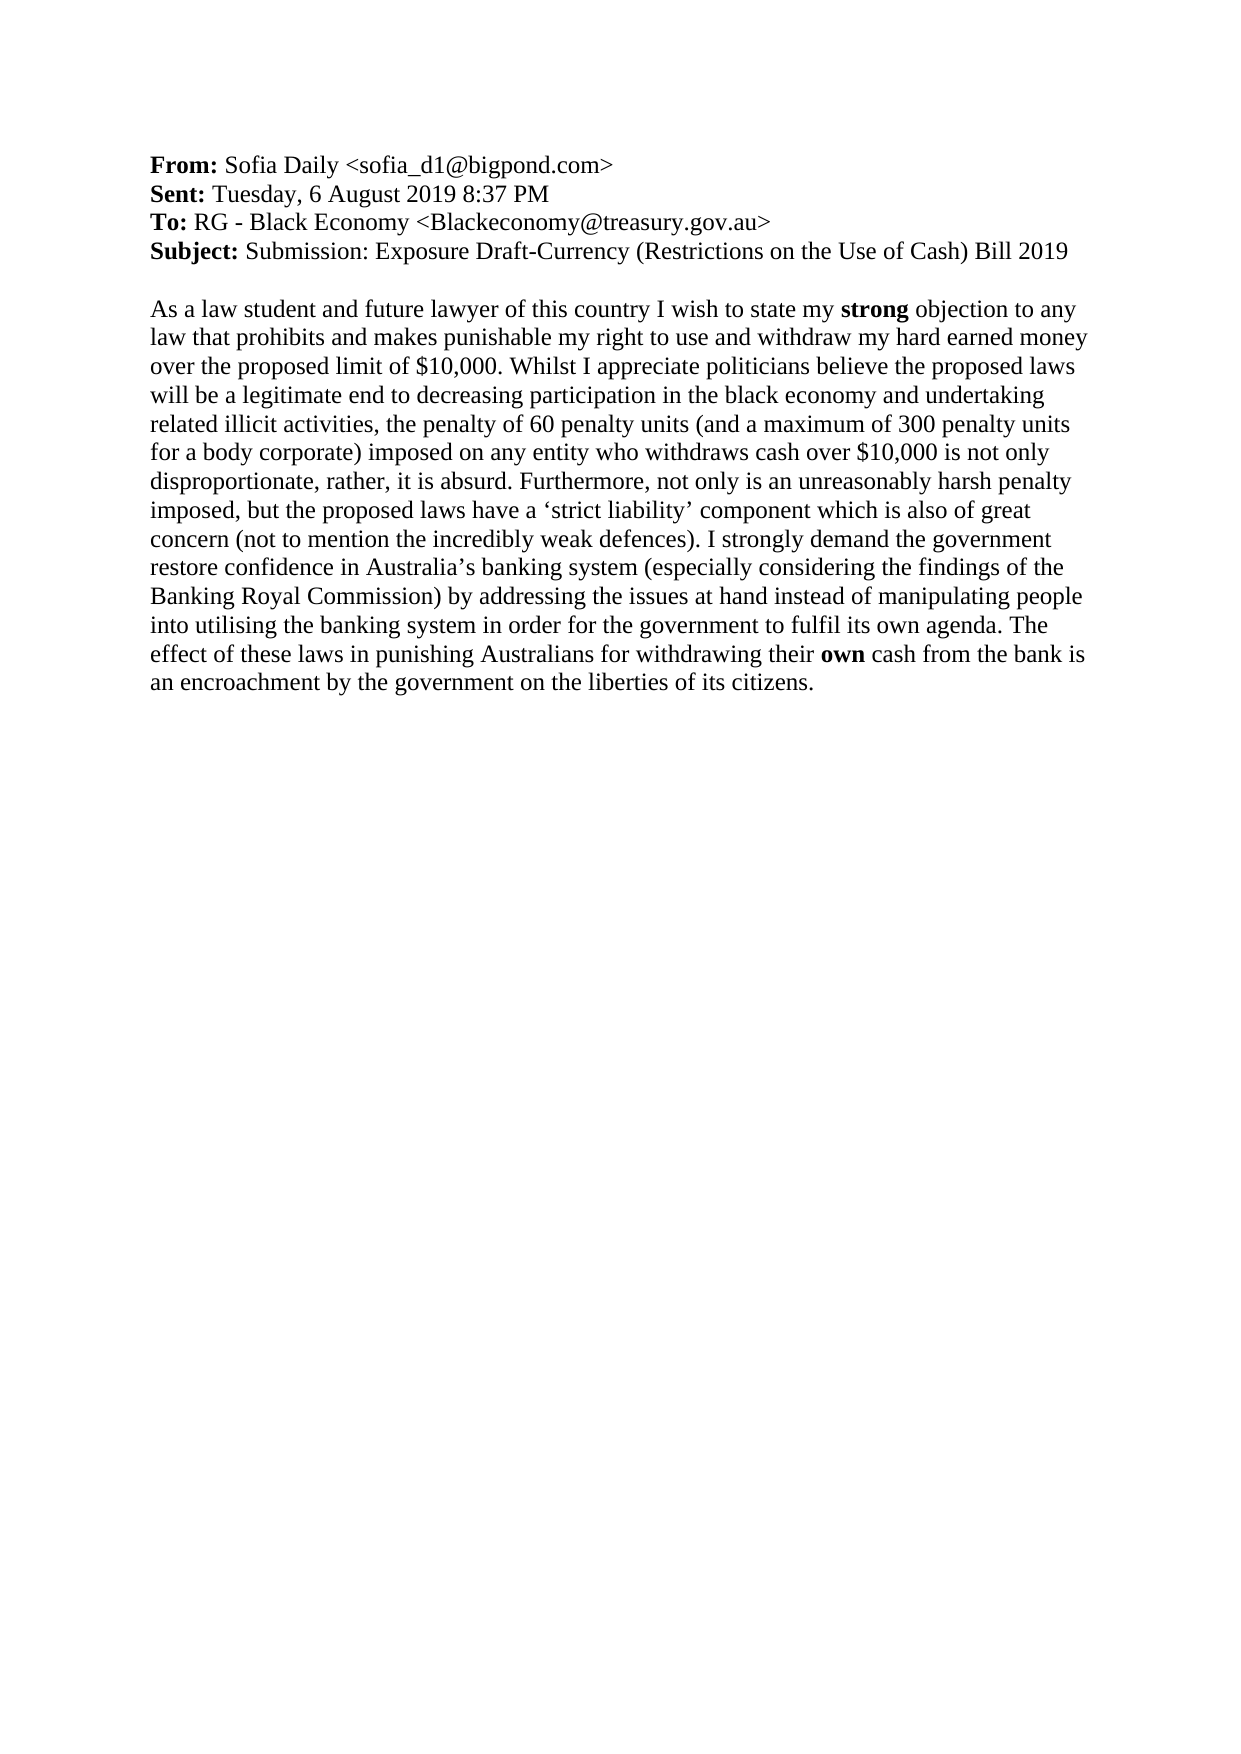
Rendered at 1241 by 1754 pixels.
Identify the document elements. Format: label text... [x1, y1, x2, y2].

text As a law student and future lawyer of this country I wish to state my strong objection to any law that prohibits and makes punishable my right to use and withdraw my hard earned money over the proposed limit of $10,000. Whilst I appreciate politicians believe the proposed laws will be a legitimate end to decreasing participation in the black economy and undertaking related illicit activities, the penalty of 60 penalty units (and a maximum of 300 penalty units for a body corporate) imposed on any entity who withdraws cash over $10,000 is not only disproportionate, rather, it is absurd. Furthermore, not only is an unreasonably harsh penalty imposed, but the proposed laws have a ‘strict liability’ component which is also of great concern (not to mention the incredibly weak defences). I strongly demand the government restore confidence in Australia’s banking system (especially considering the findings of the Banking Royal Commission) by addressing the issues at hand instead of manipulating people into utilising the banking system in order for the government to fulfil its own agenda. The effect of these laws in punishing Australians for withdrawing their own cash from the bank is an encroachment by the government on the liberties of its citizens. [150, 294, 1090, 696]
text From: Sofia Daily <sofia_d1@bigpond.com> Sent: Tuesday, 6 August 2019 8:37 PM To: RG - Black Economy <Blackeconomy@treasury.gov.au> Subject: Submission: Exposure Draft-Currency (Restrictions on the Use of Cash) Bill 2019 [150, 150, 1090, 265]
